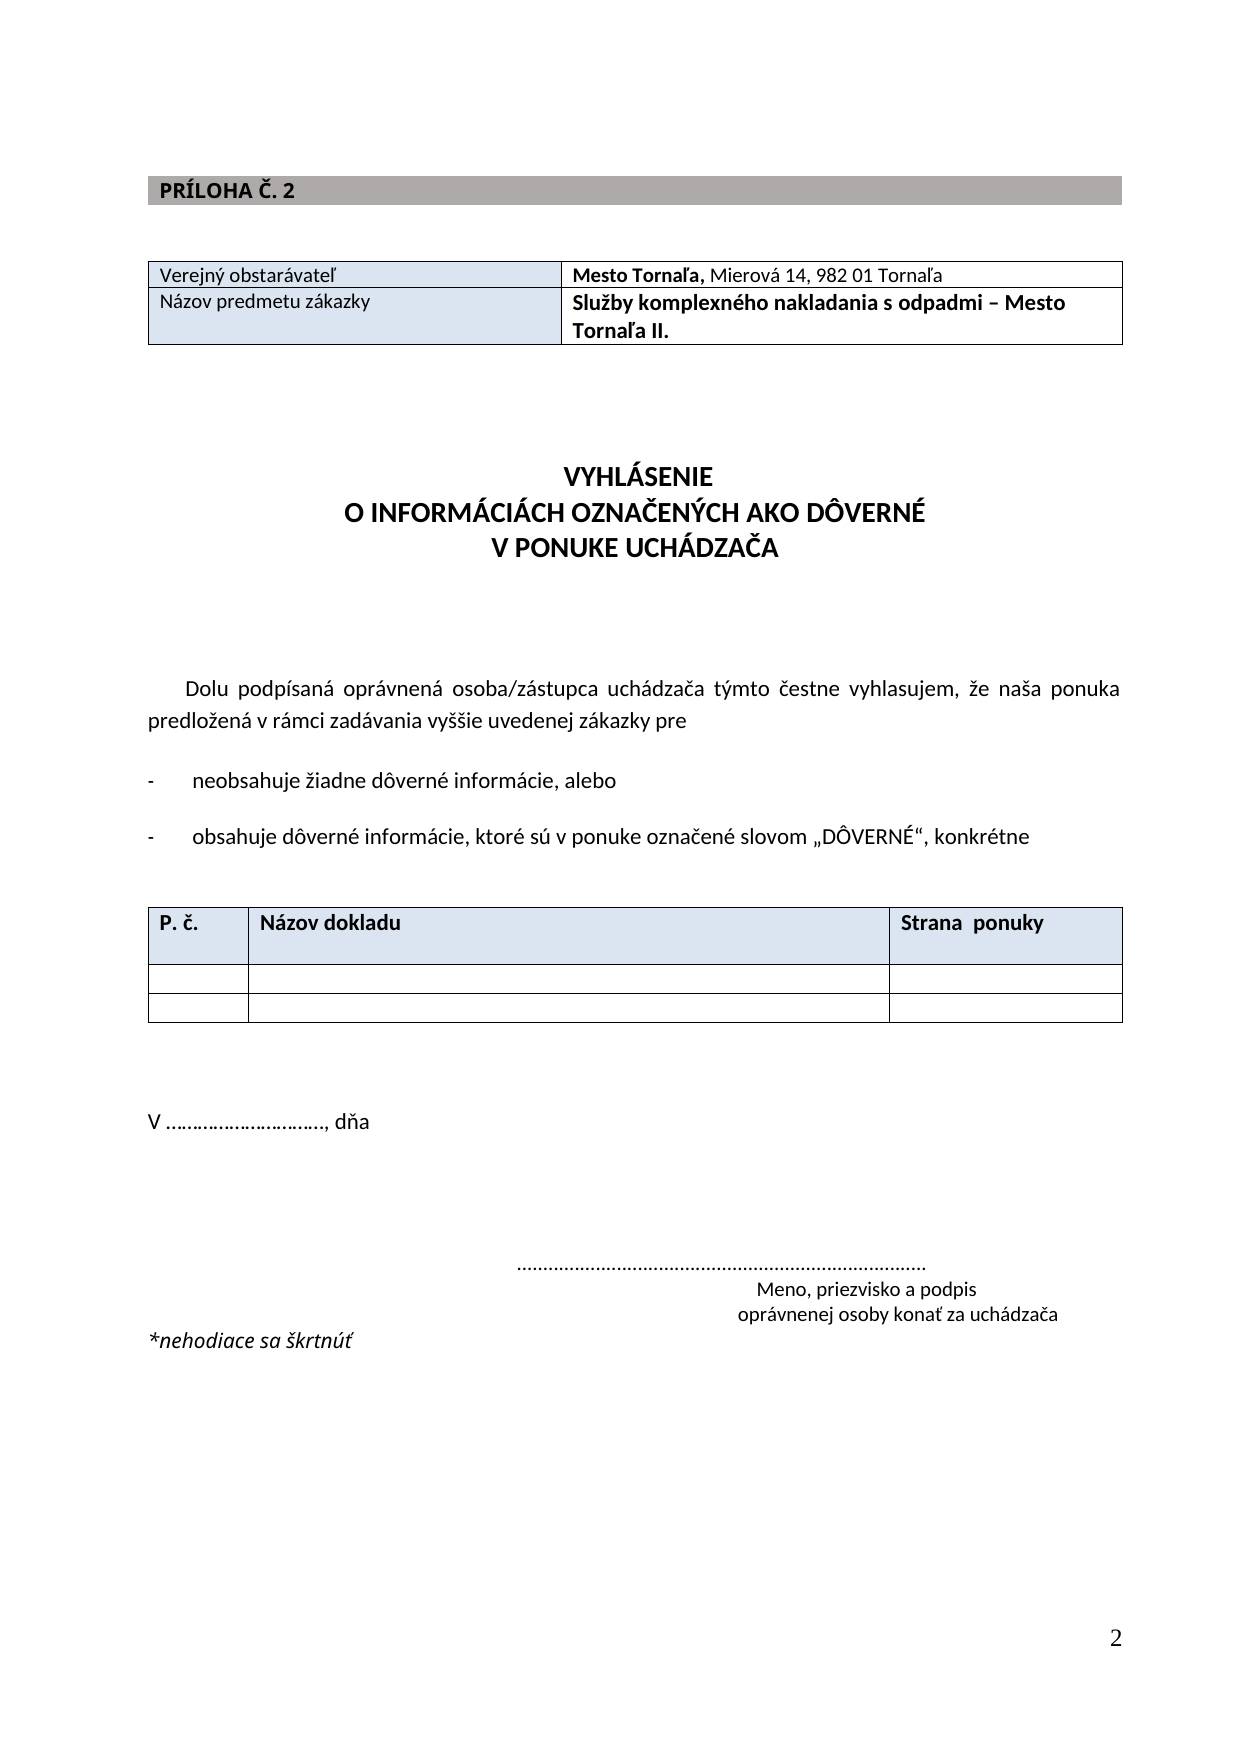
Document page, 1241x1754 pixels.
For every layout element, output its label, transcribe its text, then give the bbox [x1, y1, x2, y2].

table_cell [149, 994, 248, 1022]
table_header Mesto Tornaľa, Mierová 14, 982 01 Tornaľa [562, 262, 700, 287]
text V …………………………, dňa [148, 1107, 1122, 1135]
table_cell [249, 994, 889, 1022]
text oprávnenej osoby konať za uchádzača [664, 1301, 1122, 1327]
table_cell Služby komplexného nakladania s odpadmi – Mesto Tornaľa II. [562, 288, 1122, 344]
text .............................................................................. [148, 1219, 1122, 1276]
table_header Verejný obstarávateľ [149, 262, 561, 287]
list obsahuje dôverné informácie, ktoré sú v ponuke označené slovom „DÔVERNÉ“, konkrétne [148, 822, 1122, 851]
text *nehodiace sa škrtnúť [148, 1327, 1122, 1355]
table_cell [249, 965, 889, 993]
table_header Mesto Tornaľa, Mierová 14, 982 01 Tornaľa [709, 262, 1122, 287]
list neobsahuje žiadne dôverné informácie, alebo [148, 766, 1122, 794]
text v ponuke uchádzača [148, 529, 1122, 565]
table_header P. č. [149, 908, 248, 964]
table_cell [149, 965, 248, 993]
text o informáciách označených ako dôverné [148, 494, 1122, 529]
table_cell [890, 965, 1122, 993]
text Meno, priezvisko a podpis [148, 1276, 1122, 1301]
table_header Názov dokladu [249, 908, 889, 964]
table_cell Názov predmetu zákazky [149, 288, 561, 344]
table_cell [890, 994, 1122, 1022]
text Dolu podpísaná oprávnená osoba/zástupca uchádzača týmto čestne vyhlasujem, že naša ponuka predložená v rámci zadávania vyššie uvedenej zákazky pre [148, 674, 1122, 734]
text VYHLÁSENIE [148, 458, 1122, 494]
table_header Príloha č. 2 [148, 176, 1122, 205]
table_header Strana ponuky [890, 908, 1122, 964]
